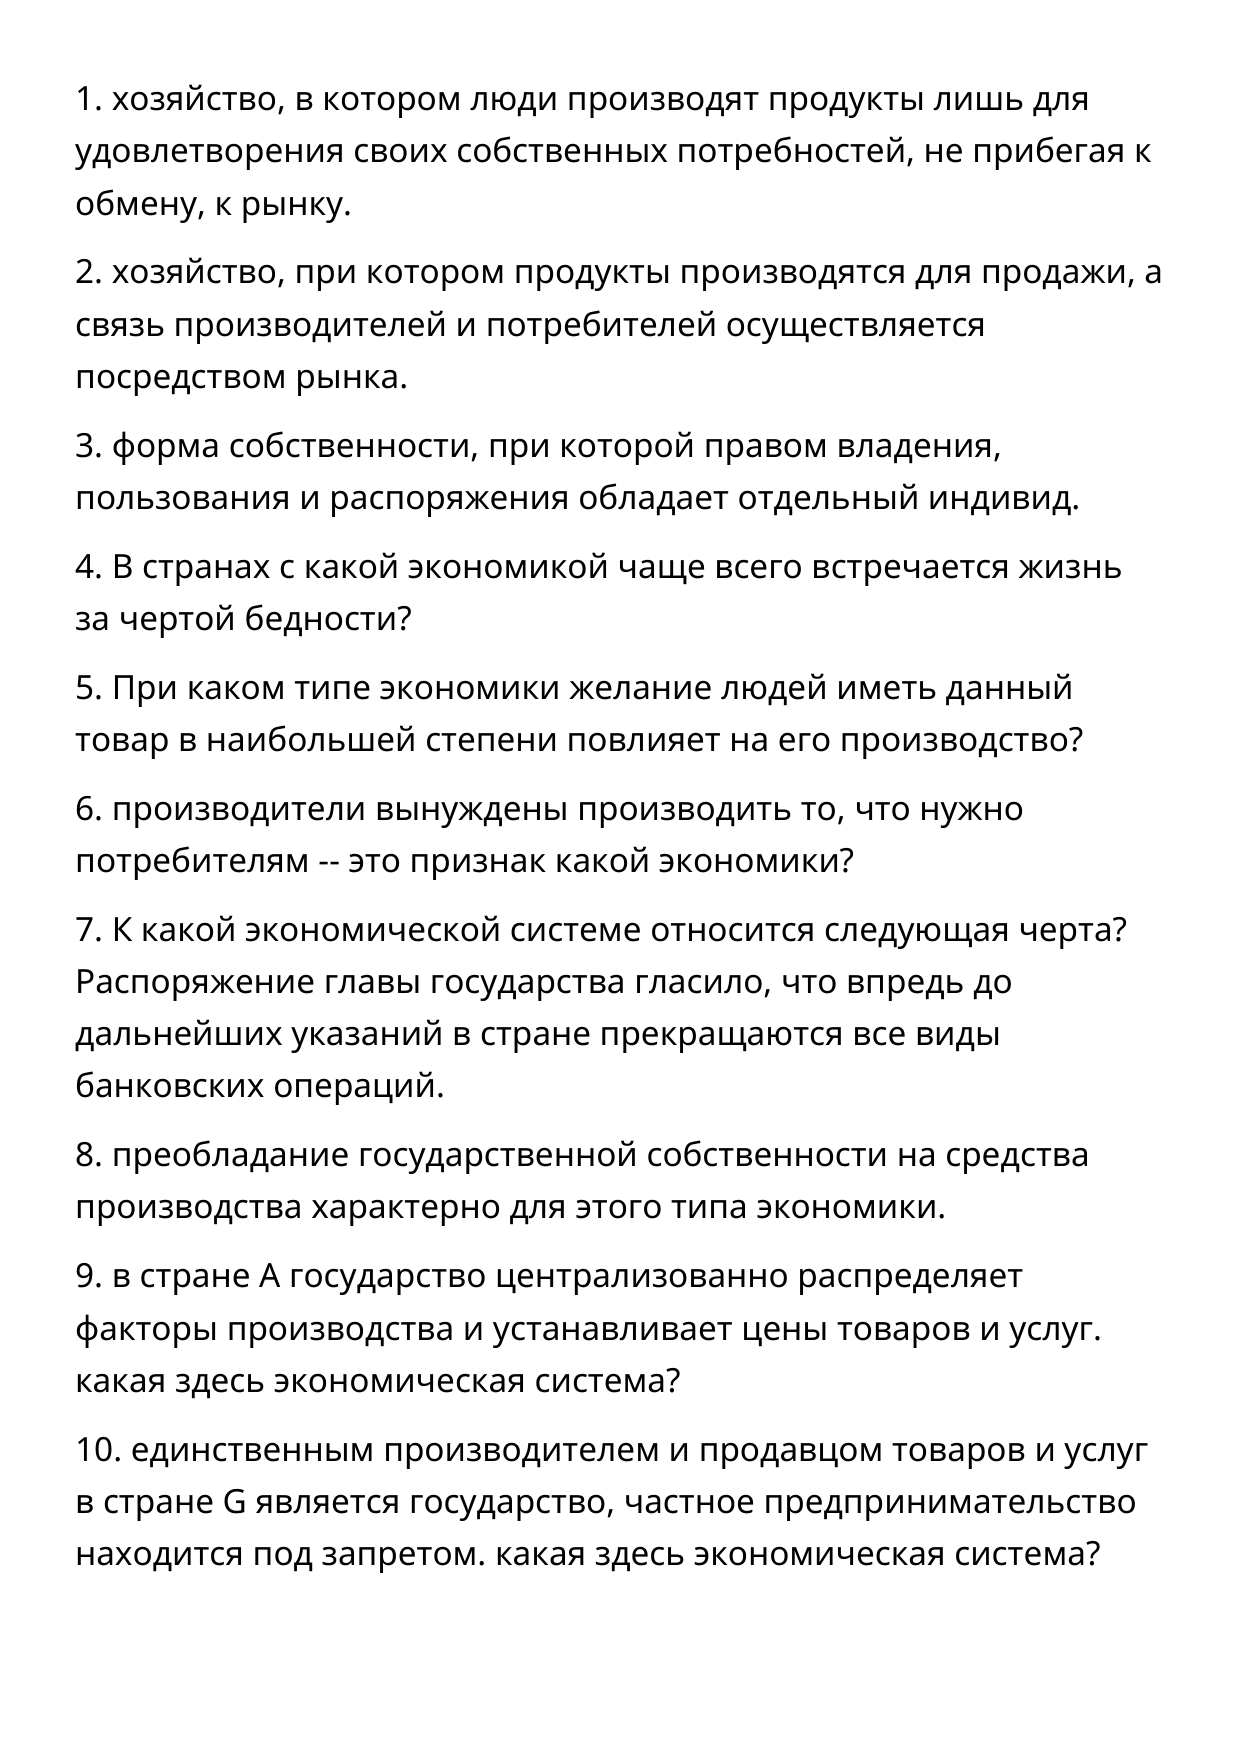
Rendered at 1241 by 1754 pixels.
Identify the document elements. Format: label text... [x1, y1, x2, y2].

text 6. производители вынуждены производить то, что нужно потребителям -- это признак какой экономики? [75, 784, 1165, 882]
text 7. К какой экономической системе относится следующая черта? Распоряжение главы государства гласило, что впредь до дальнейших указаний в стране прекращаются все виды банковских операций. [75, 906, 1165, 1108]
text 9. в стране А государство централизованно распределяет факторы производства и устанавливает цены товаров и услуг. какая здесь экономическая система? [75, 1252, 1165, 1402]
text 1. хозяйство, в котором люди производят продукты лишь для удовлетворения своих собственных потребностей, не прибегая к обмену, к рынку. [75, 75, 1165, 225]
text 8. преобладание государственной собственности на средства производства характерно для этого типа экономики. [75, 1131, 1165, 1229]
text 10. единственным производителем и продавцом товаров и услуг в стране G является государство, частное предпринимательство находится под запретом. какая здесь экономическая система? [75, 1425, 1165, 1575]
text 5. При каком типе экономики желание людей иметь данный товар в наибольшей степени повлияет на его производство? [75, 663, 1165, 761]
text 2. хозяйство, при котором продукты производятся для продажи, а связь производителей и потребителей осуществляется посредством рынка. [75, 248, 1165, 398]
text 4. В странах с какой экономикой чаще всего встречается жизнь за чертой бедности? [75, 542, 1165, 640]
text 3. форма собственности, при которой правом владения, пользования и распоряжения обладает отдельный индивид. [75, 421, 1165, 519]
